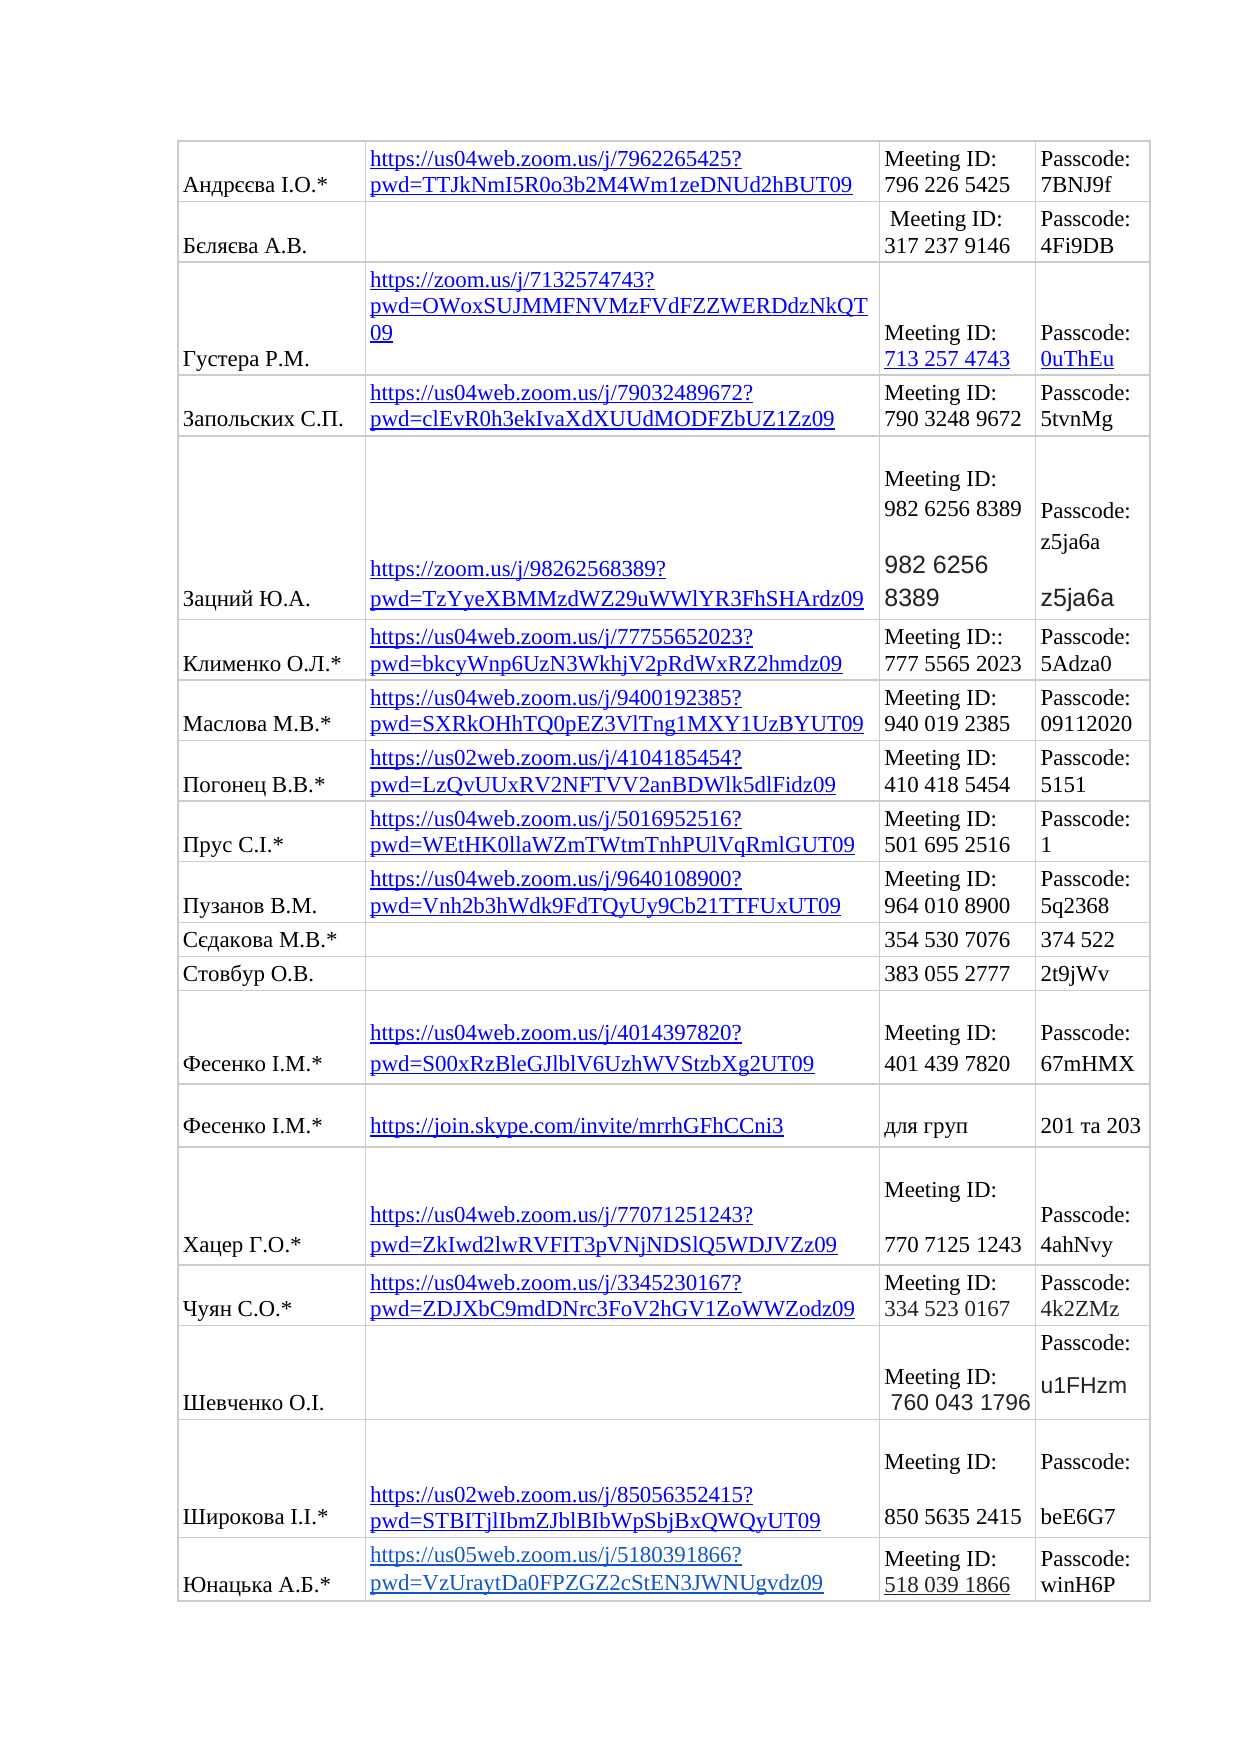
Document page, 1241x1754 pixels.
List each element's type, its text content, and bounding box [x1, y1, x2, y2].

table_cell 374 522 [1036, 923, 1149, 956]
table_cell https://us04web.zoom.us/j/5016952516?pwd=WEtHK0llaWZmTWtmTnhPUlVqRmlGUT09 [366, 802, 879, 861]
table_cell Meeting ID: 410 418 5454 [880, 741, 1035, 800]
table_cell Meeting ID: 770 7125 1243 [880, 1148, 1035, 1264]
table_cell Клименко О.Л.* [179, 620, 365, 679]
table_cell Passcode: 4Fi9DB [1036, 202, 1149, 261]
table_cell Passcode: 5q2368 [1036, 862, 1149, 921]
table_cell Meeting ID: 518 039 1866 [880, 1538, 1035, 1600]
table_cell https://zoom.us/j/98262568389?pwd=TzYyeXBMMzdWZ29uWWlYR3FhSHArdz09 [366, 437, 879, 619]
table_cell Густера Р.М. [179, 263, 365, 374]
table_header Passcode: 7BNJ9f [1036, 142, 1149, 201]
table_cell Стовбур О.В. [179, 957, 365, 990]
table_cell Passcode: 5tvnMg [1036, 376, 1149, 435]
table_cell Passcode: winH6P [1036, 1538, 1149, 1600]
table_cell Passcode: u1FHzm [1036, 1326, 1149, 1418]
table_cell https://us04web.zoom.us/j/77071251243?pwd=ZkIwd2lwRVFIT3pVNjNDSlQ5WDJVZz09 [366, 1148, 879, 1264]
table_cell Бєляєва А.В. [179, 202, 365, 261]
table_header Андрєєва І.О.* [179, 142, 365, 201]
table_cell 2t9jWv [1036, 957, 1149, 990]
table_cell Шевченко О.І. [179, 1326, 365, 1418]
table_cell https://us04web.zoom.us/j/77755652023?pwd=bkcyWnp6UzN3WkhjV2pRdWxRZ2hmdz09 [366, 620, 879, 679]
table_cell https://us04web.zoom.us/j/79032489672?pwd=clEvR0h3ekIvaXdXUUdMODFZbUZ1Zz09 [366, 376, 879, 435]
table_cell Meeting ID: 401 439 7820 [880, 991, 1035, 1083]
table_cell Passcode: 0uThEu [1036, 263, 1149, 374]
table_header https://us04web.zoom.us/j/7962265425?pwd=TTJkNmI5R0o3b2M4Wm1zeDNUd2hBUT09 [366, 142, 879, 201]
table_cell Прус С.І.* [179, 802, 365, 861]
table_cell Passcode: 4k2ZMz [1036, 1266, 1149, 1325]
table_cell https://us04web.zoom.us/j/3345230167?pwd=ZDJXbC9mdDNrc3FoV2hGV1ZoWWZodz09 [366, 1266, 879, 1325]
table_cell Маслова М.В.* [179, 681, 365, 740]
table_cell https://us02web.zoom.us/j/4104185454?pwd=LzQvUUxRV2NFTVV2anBDWlk5dlFidz09 [366, 741, 879, 800]
table_cell Passcode: 67mHMX [1036, 991, 1149, 1083]
table_cell Юнацька А.Б.* [179, 1538, 365, 1600]
table_cell Meeting ID: 317 237 9146 [880, 202, 1035, 261]
table_cell Meeting ID: 760 043 1796 [880, 1326, 1035, 1418]
table_cell Passcode: z5ja6a z5ja6a [1036, 437, 1149, 619]
table_cell Фесенко І.М.* [179, 1085, 365, 1146]
table_cell [366, 1326, 879, 1418]
table_cell [366, 957, 879, 990]
table_cell https://us02web.zoom.us/j/85056352415?pwd=STBITjlIbmZJblBIbWpSbjBxQWQyUT09 [366, 1420, 879, 1537]
table_cell https://us04web.zoom.us/j/9400192385?pwd=SXRkOHhTQ0pEZ3VlTng1MXY1UzBYUT09 [366, 681, 879, 740]
table_cell https://zoom.us/j/7132574743?pwd=OWoxSUJMMFNVMzFVdFZZWERDdzNkQT09 [366, 263, 879, 374]
table_cell Meeting ID: 790 3248 9672 [880, 376, 1035, 435]
table_cell Meeting ID: 713 257 4743 [880, 263, 1035, 374]
table_cell Meeting ID: 334 523 0167 [880, 1266, 1035, 1325]
table_cell Passcode: 5151 [1036, 741, 1149, 800]
table_cell Meeting ID: 501 695 2516 [880, 802, 1035, 861]
table_cell Пузанов В.М. [179, 862, 365, 921]
table_cell Сєдакова М.В.* [179, 923, 365, 956]
table_cell Погонец В.В.* [179, 741, 365, 800]
table_cell 383 055 2777 [880, 957, 1035, 990]
table_cell Passcode: 4ahNvy [1036, 1148, 1149, 1264]
table_cell Meeting ID: 982 6256 8389 982 6256 8389 [880, 437, 1035, 619]
table_cell [366, 923, 879, 956]
table_cell https://us04web.zoom.us/j/4014397820?pwd=S00xRzBleGJlblV6UzhWVStzbXg2UT09 [366, 991, 879, 1083]
table_cell https://join.skype.com/invite/mrrhGFhCCni3 [366, 1085, 879, 1146]
table_cell Passcode: 09112020 [1036, 681, 1149, 740]
table_cell Meeting ID: 850 5635 2415 [880, 1420, 1035, 1537]
table_cell Meeting ID: 940 019 2385 [880, 681, 1035, 740]
table_cell https://us05web.zoom.us/j/5180391866?pwd=VzUraytDa0FPZGZ2cStEN3JWNUgvdz09 [366, 1538, 879, 1600]
table_cell Запольских С.П. [179, 376, 365, 435]
table_cell Фесенко І.М.* [179, 991, 365, 1083]
table_cell Meeting ID:: 777 5565 2023 [880, 620, 1035, 679]
table_cell для груп [880, 1085, 1035, 1146]
table_cell https://us04web.zoom.us/j/9640108900?pwd=Vnh2b3hWdk9FdTQyUy9Cb21TTFUxUT09 [366, 862, 879, 921]
table_cell Meeting ID: 964 010 8900 [880, 862, 1035, 921]
table_cell Зацний Ю.А. [179, 437, 365, 619]
table_cell 201 та 203 [1036, 1085, 1149, 1146]
table_cell Passcode: beE6G7 [1036, 1420, 1149, 1537]
table_cell Passcode: 5Adza0 [1036, 620, 1149, 679]
table_cell Широкова І.І.* [179, 1420, 365, 1537]
table_cell Хацер Г.О.* [179, 1148, 365, 1264]
table_cell Passcode: 1 [1036, 802, 1149, 861]
table_header Meeting ID: 796 226 5425 [880, 142, 1035, 201]
table_cell 354 530 7076 [880, 923, 1035, 956]
table_cell [366, 202, 879, 261]
table_cell Чуян С.О.* [179, 1266, 365, 1325]
